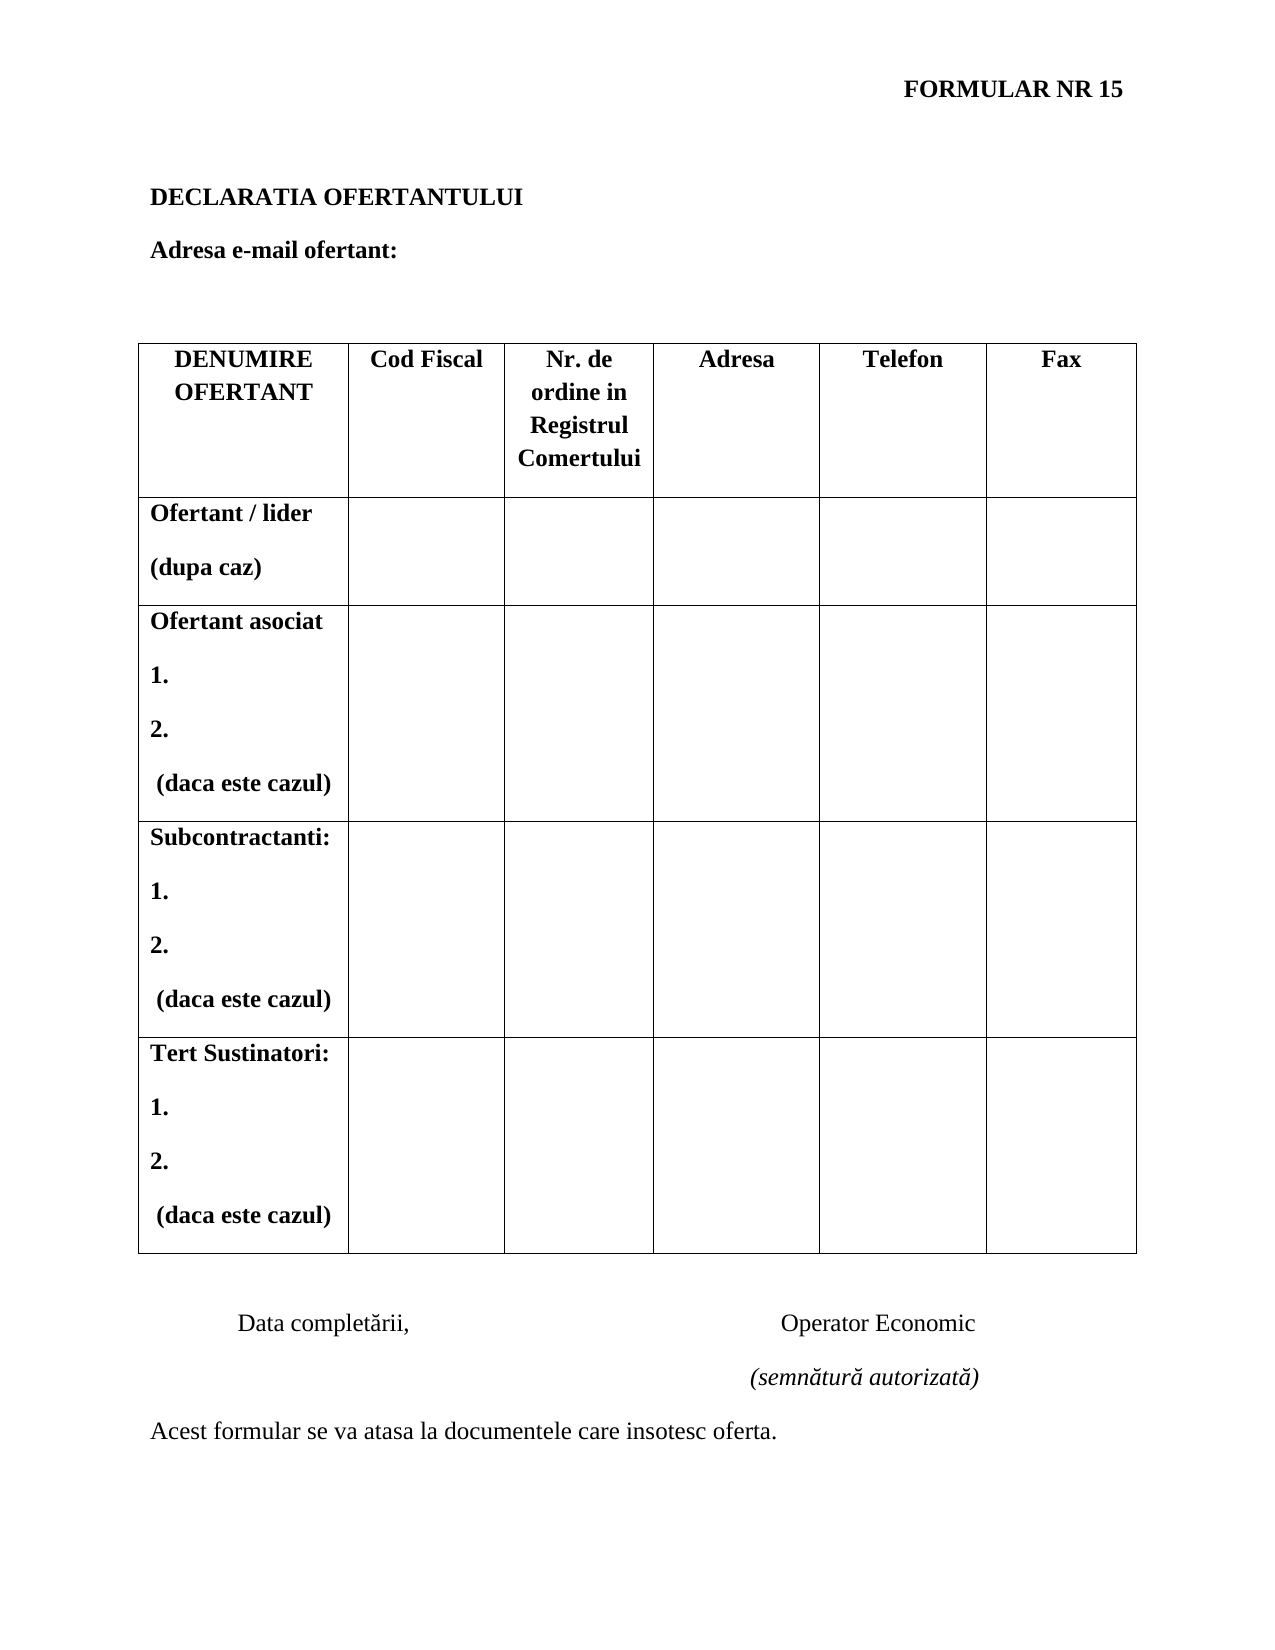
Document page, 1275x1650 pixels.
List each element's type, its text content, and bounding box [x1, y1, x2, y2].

table_cell [820, 822, 986, 1037]
table_header Adresa [654, 344, 819, 497]
table_cell [505, 498, 653, 605]
table_cell [820, 606, 986, 821]
table_cell [654, 822, 819, 1037]
table_cell Tert Sustinatori: 1. 2. (daca este cazul) [139, 1038, 348, 1253]
text Data completării, Operator Economic [150, 1308, 1125, 1337]
table_cell [505, 606, 653, 821]
text Acest formular se va atasa la documentele care insotesc oferta. [150, 1416, 1125, 1444]
table_cell Ofertant asociat 1. 2. (daca este cazul) [139, 606, 348, 821]
table_cell [654, 606, 819, 821]
table_cell [349, 822, 504, 1037]
table_cell [987, 498, 1136, 605]
table_cell [820, 498, 986, 605]
table_cell [654, 498, 819, 605]
table_cell [987, 822, 1136, 1037]
table_header Telefon [820, 344, 986, 497]
text (semnătură autorizată) [675, 1362, 1125, 1391]
table_cell [987, 1038, 1136, 1253]
table_cell [349, 498, 504, 605]
table_cell [505, 822, 653, 1037]
table_cell [505, 1038, 653, 1253]
table_cell Ofertant / lider (dupa caz) [139, 498, 348, 605]
table_header Nr. de ordine in Registrul Comertului [505, 344, 653, 497]
table_cell Subcontractanti: 1. 2. (daca este cazul) [139, 822, 348, 1037]
text DECLARATIA OFERTANTULUI [150, 182, 1125, 210]
table_cell [820, 1038, 986, 1253]
table_cell [987, 606, 1136, 821]
table_cell [349, 606, 504, 821]
table_header DENUMIRE OFERTANT [139, 344, 348, 497]
text Adresa e-mail ofertant: [150, 235, 1125, 264]
text FORMULAR NR 15 [675, 74, 1125, 103]
table_cell [349, 1038, 504, 1253]
table_header Cod Fiscal [349, 344, 504, 497]
table_cell [654, 1038, 819, 1253]
table_header Fax [987, 344, 1136, 497]
